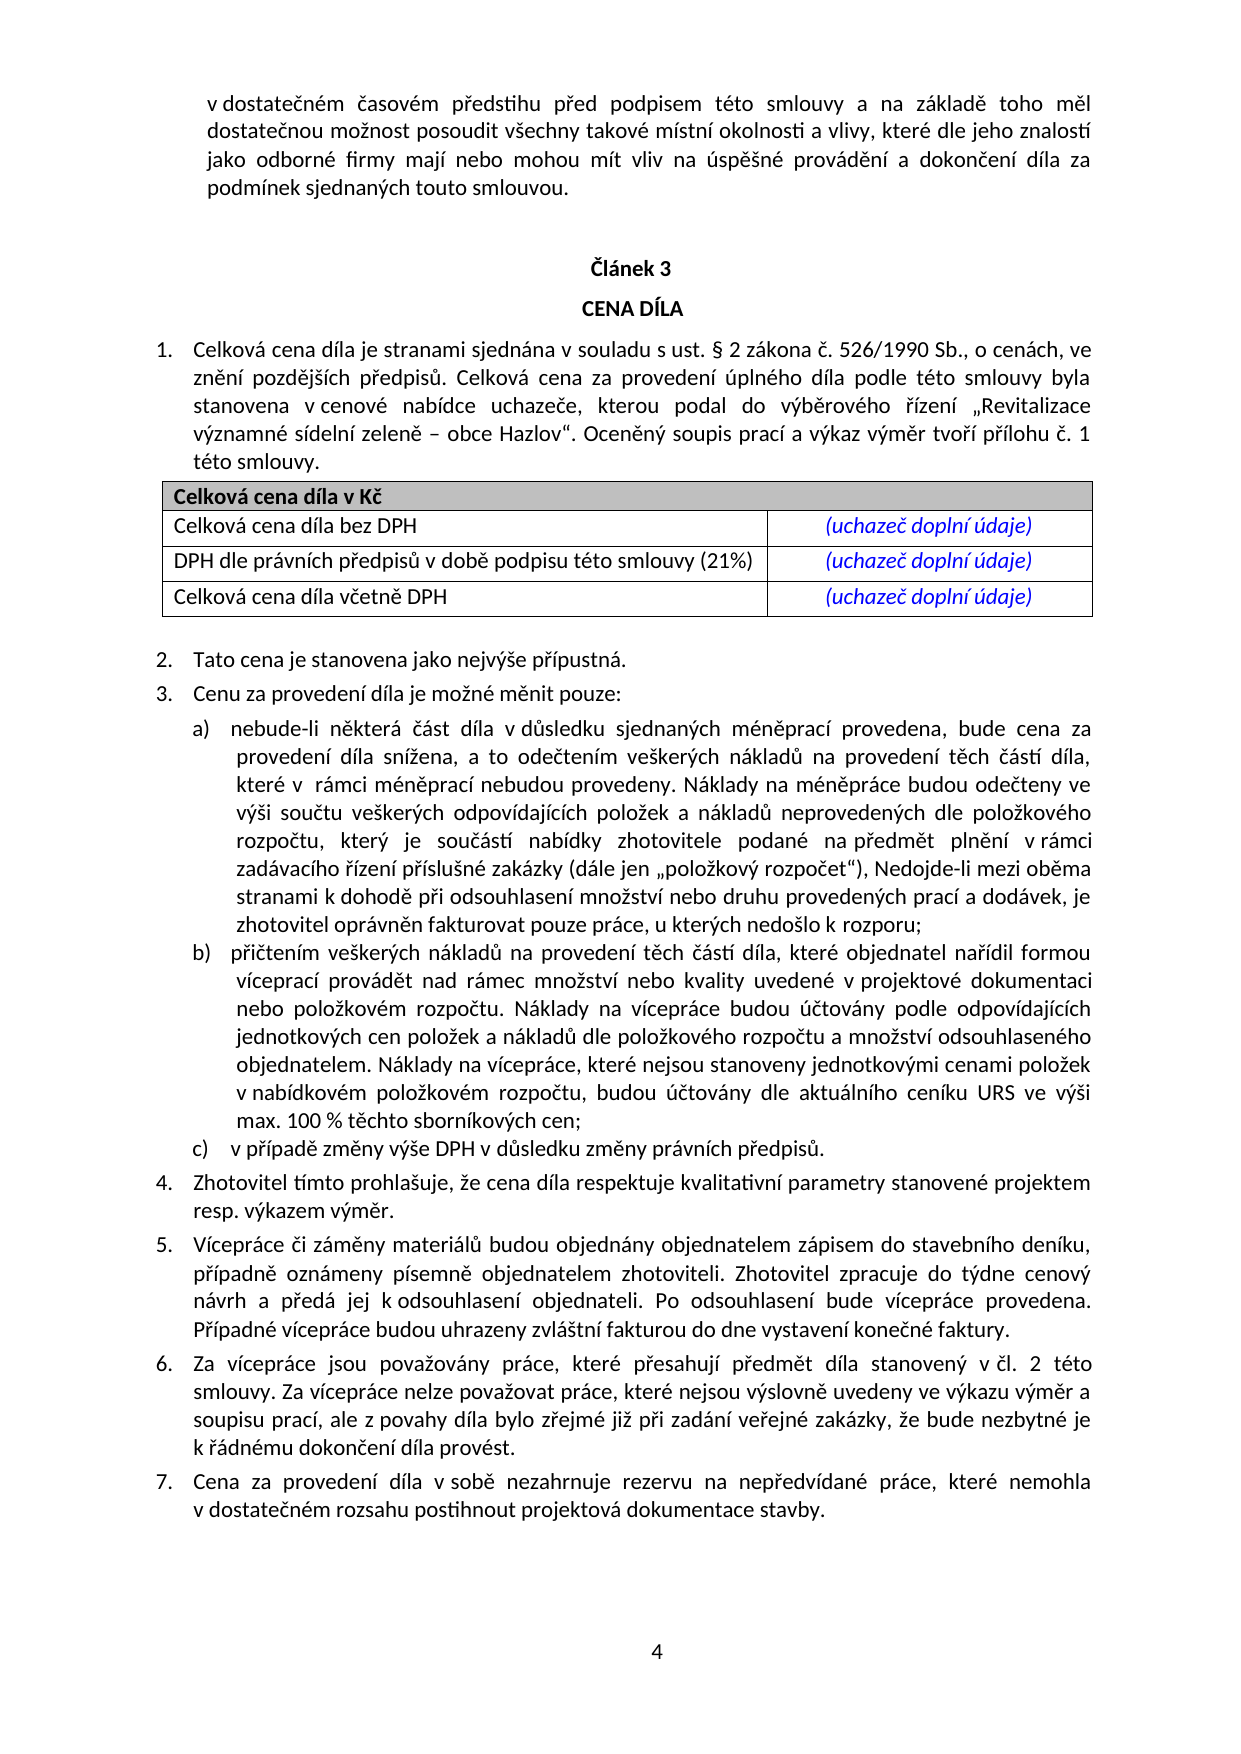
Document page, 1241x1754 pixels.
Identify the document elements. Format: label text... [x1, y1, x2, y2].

list Za vícepráce jsou považovány práce, které přesahují předmět díla stanovený v čl. 2 této smlouvy. Za vícepráce nelze považovat práce, které nejsou výslovně uvedeny ve výkazu výměr a soupisu prací, ale z povahy díla bylo zřejmé již při zadání veřejné zakázky, že bude nezbytné je k řádnému dokončení díla provést. [156, 1349, 1093, 1461]
list Zhotovitel tímto prohlašuje, že cena díla respektuje kvalitativní parametry stanovené projektem resp. výkazem výměr. [156, 1168, 1093, 1224]
list v případě změny výše DPH v důsledku změny právních předpisů. [192, 1134, 1093, 1162]
list Vícepráce či záměny materiálů budou objednány objednatelem zápisem do stavebního deníku, případně oznámeny písemně objednatelem zhotoviteli. Zhotovitel zpracuje do týdne cenový návrh a předá jej k odsouhlasení objednateli. Po odsouhlasení bude vícepráce provedena. Případné vícepráce budou uhrazeny zvláštní fakturou do dne vystavení konečné faktury. [156, 1231, 1093, 1343]
list Tato cena je stanovena jako nejvýše přípustná. [156, 645, 1093, 673]
table_cell (uchazeč doplní údaje) [768, 511, 1092, 546]
list Cena za provedení díla v sobě nezahrnuje rezervu na nepředvídané práce, které nemohla v dostatečném rozsahu postihnout projektová dokumentace stavby. [156, 1467, 1093, 1523]
table_cell DPH dle právních předpisů v době podpisu této smlouvy (21%) [163, 547, 767, 581]
table_cell (uchazeč doplní údaje) [768, 547, 1092, 581]
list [162, 89, 1093, 201]
list nebude-li některá část díla v důsledku sjednaných méněprací provedena, bude cena za provedení díla snížena, a to odečtením veškerých nákladů na provedení těch částí díla, které v rámci méněprací nebudou provedeny. Náklady na méněpráce budou odečteny ve výši součtu veškerých odpovídajících položek a nákladů neprovedených dle položkového rozpočtu, který je součástí nabídky zhotovitele podané na předmět plnění v rámci zadávacího řízení příslušné zakázky (dále jen „položkový rozpočet“), Nedojde-li mezi oběma stranami k dohodě při odsouhlasení množství nebo druhu provedených prací a dodávek, je zhotovitel oprávněn fakturovat pouze práce, u kterých nedošlo k rozporu; [192, 714, 1093, 938]
subtitle Článek 3 [576, 254, 1093, 282]
list Cenu za provedení díla je možné měnit pouze: [156, 679, 1093, 707]
table_cell Celková cena díla bez DPH [163, 511, 767, 546]
list Celková cena díla je stranami sjednána v souladu s ust. § 2 zákona č. 526/1990 Sb., o cenách, ve znění pozdějších předpisů. Celková cena za provedení úplného díla podle této smlouvy byla stanovena v cenové nabídce uchazeče, kterou podal do výběrového řízení „Revitalizace významné sídelní zeleně – obce Hazlov“. Oceněný soupis prací a výkaz výměr tvoří přílohu č. 1 této smlouvy. [156, 335, 1093, 475]
table_header Celková cena díla v Kč [163, 482, 1092, 510]
table_cell Celková cena díla včetně DPH [163, 582, 767, 616]
text Cena díla [162, 294, 1093, 322]
list přičtením veškerých nákladů na provedení těch částí díla, které objednatel nařídil formou víceprací provádět nad rámec množství nebo kvality uvedené v projektové dokumentaci nebo položkovém rozpočtu. Náklady na vícepráce budou účtovány podle odpovídajících jednotkových cen položek a nákladů dle položkového rozpočtu a množství odsouhlaseného objednatelem. Náklady na vícepráce, které nejsou stanoveny jednotkovými cenami položek v nabídkovém položkovém rozpočtu, budou účtovány dle aktuálního ceníku URS ve výši max. 100 % těchto sborníkových cen; [192, 938, 1093, 1134]
table_cell (uchazeč doplní údaje) [768, 582, 1092, 616]
